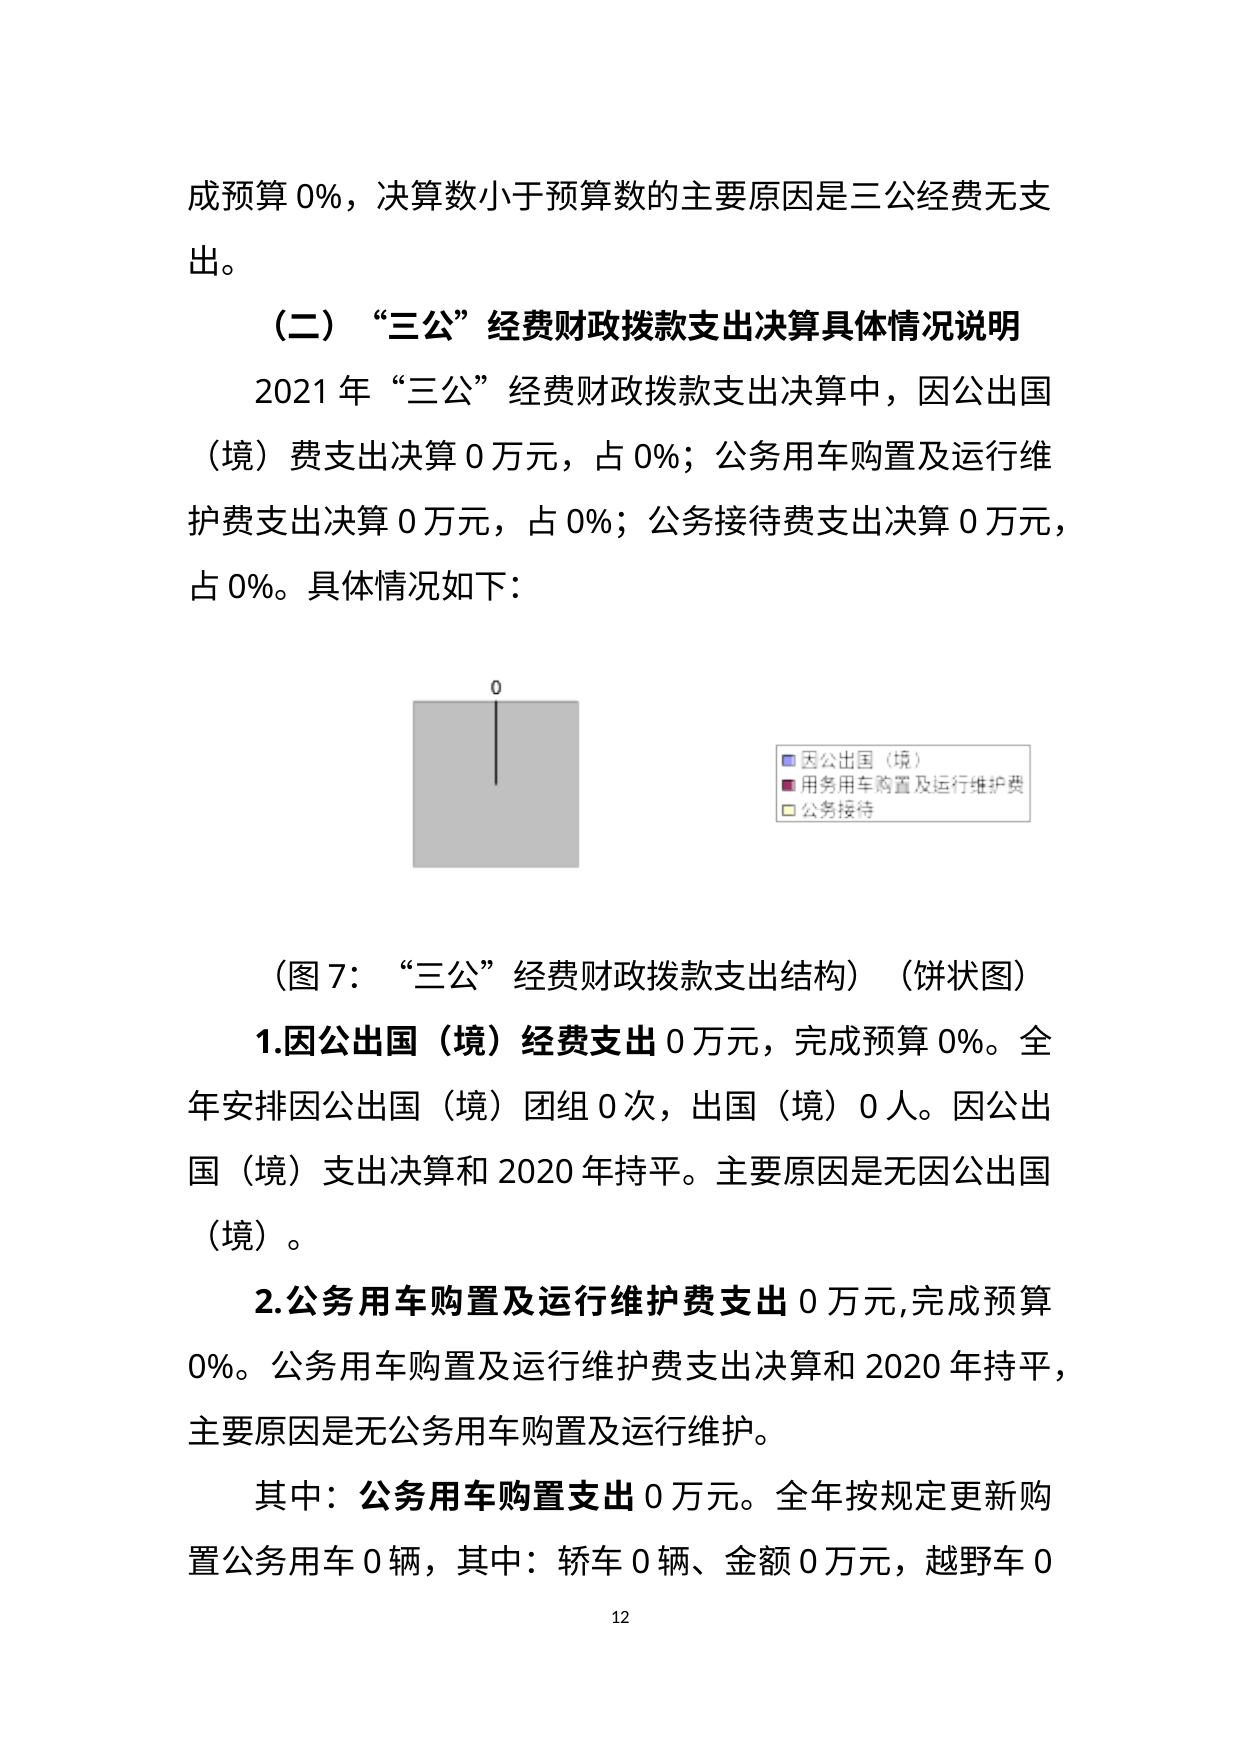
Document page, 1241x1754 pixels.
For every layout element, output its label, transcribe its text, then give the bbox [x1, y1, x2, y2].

text 1.因公出国（境）经费支出0万元，完成预算0%。全年安排因公出国（境）团组0次，出国（境）0人。因公出国（境）支出决算和2020年持平。主要原因是无因公出国（境）。 [187, 1007, 1053, 1267]
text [187, 162, 1053, 292]
text 2.公务用车购置及运行维护费支出0万元,完成预算0%。公务用车购置及运行维护费支出决算和2020年持平，主要原因是无公务用车购置及运行维护。 [187, 1267, 1053, 1462]
text （图7：“三公”经费财政拨款支出结构）（饼状图） [187, 617, 1053, 1007]
text 2021年“三公”经费财政拨款支出决算中，因公出国（境）费支出决算0万元，占0%；公务用车购置及运行维护费支出决算0万元，占0%；公务接待费支出决算0万元，占0%。具体情况如下： [187, 357, 1053, 617]
text （二）“三公”经费财政拨款支出决算具体情况说明 [187, 292, 1053, 357]
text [187, 1462, 1053, 1592]
